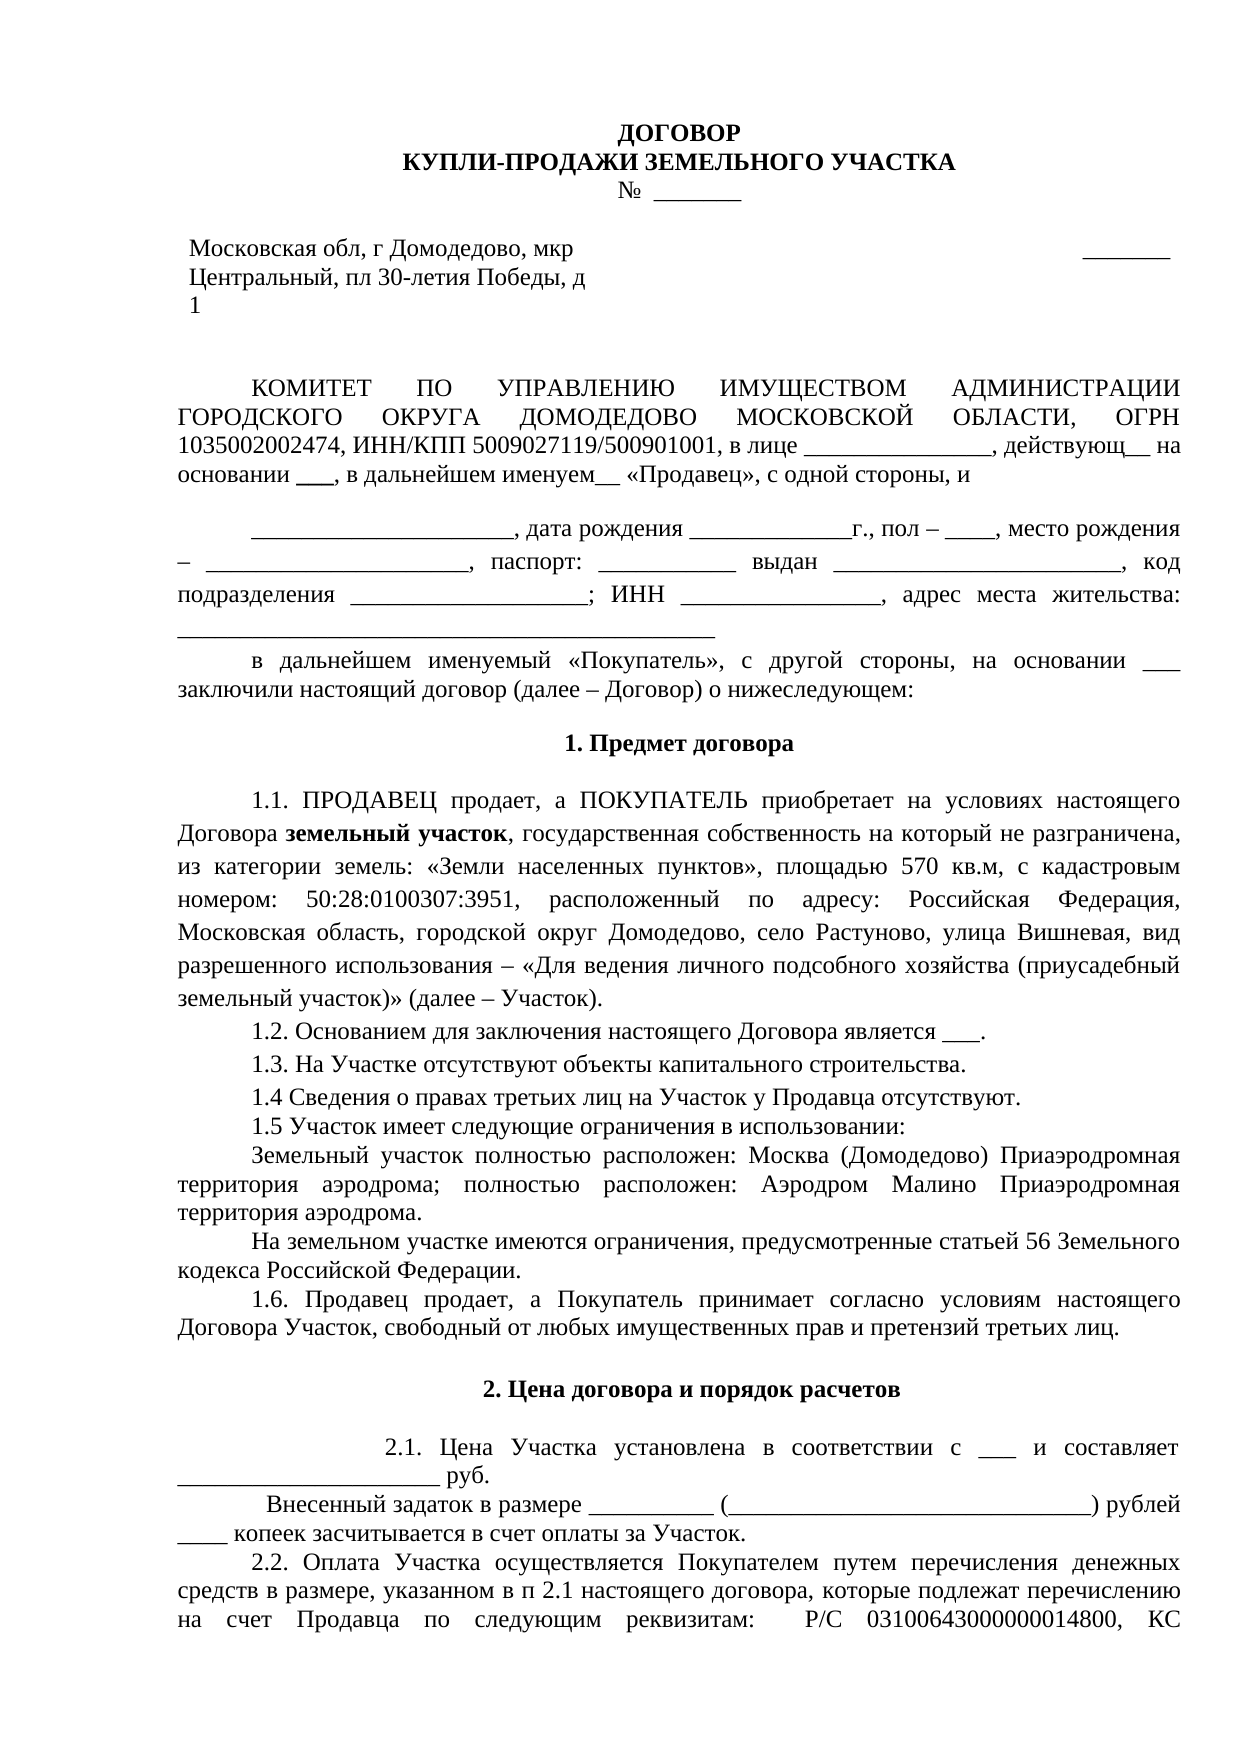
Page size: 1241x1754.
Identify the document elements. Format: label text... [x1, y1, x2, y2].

text КОМИТЕТ ПО УПРАВЛЕНИЮ ИМУЩЕСТВОМ АДМИНИСТРАЦИИ ГОРОДСКОГО ОКРУГА ДОМОДЕДОВО МОСКОВСКОЙ ОБЛАСТИ, ОГРН 1035002002474, ИНН/КПП 5009027119/500901001, в лице _______________, действующ__ на основании ___, в дальнейшем именуем__ «Продавец», с одной стороны, и [177, 373, 1181, 488]
text 1.6. Продавец продает, а Покупатель принимает согласно условиям настоящего Договора Участок, свободный от любых имущественных прав и претензий третьих лиц. [177, 1284, 1181, 1341]
text 1.1. ПРОДАВЕЦ продает, а ПОКУПАТЕЛЬ приобретает на условиях настоящего Договора земельный участок, государственная собственность на который не разграничена, из категории земель: «Земли населенных пунктов», площадью 570 кв.м, с кадастровым номером: 50:28:0100307:3951, расположенный по адресу: Российская Федерация, Московская область, городской округ Домодедово, село Растуново, улица Вишневая, вид разрешенного использования – «Для ведения личного подсобного хозяйства (приусадебный земельный участок)» (далее – Участок). [177, 785, 1181, 1012]
text 1.2. Основанием для заключения настоящего Договора является ___. [177, 1016, 1181, 1045]
text 1.5 Участок имеет следующие ограничения в использовании: [177, 1111, 1181, 1140]
text № _______ [177, 176, 1181, 204]
text Внесенный задаток в размере __________ (_____________________________) рублей ____ копеек засчитывается в счет оплаты за Участок. [177, 1489, 1181, 1547]
text в дальнейшем именуемый «Покупатель», с другой стороны, на основании ___ заключили настоящий договор (далее – Договор) о нижеследующем: [177, 645, 1181, 703]
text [177, 1547, 1181, 1633]
text 2. Цена договора и порядок расчетов [177, 1374, 1181, 1403]
text 1. Предмет договора [177, 728, 1181, 756]
text На земельном участке имеются ограничения, предусмотренные статьей 56 Земельного кодекса Российской Федерации. [177, 1226, 1181, 1284]
text КУПЛИ-ПРОДАЖИ ЗЕМЕЛЬНОГО УЧАСТКА [177, 147, 1181, 176]
text 1.4 Сведения о правах третьих лиц на Участок у Продавца отсутствуют. [177, 1082, 1181, 1111]
text ДОГОВОР [177, 118, 1181, 147]
table_header Московская обл, г Домодедово, мкр Центральный, пл 30-летия Победы, д 1 [177, 233, 605, 319]
text 2.1. Цена Участка установлена в соответствии с ___ и составляет _____________________ руб. [177, 1432, 1181, 1489]
text Земельный участок полностью расположен: Москва (Домодедово) Приаэродромная территория аэродрома; полностью расположен: Аэродром Малино Приаэродромная территория аэродрома. [177, 1140, 1181, 1226]
text _____________________, дата рождения _____________г., пол – ____, место рождения – _____________________, паспорт: ___________ выдан _______________________, код подразделения ___________________; ИНН ________________, адрес места жительства: ___________________________________________ [177, 513, 1181, 641]
table_header _______ [605, 233, 1181, 319]
text 1.3. На Участке отсутствуют объекты капитального строительства. [177, 1049, 1181, 1078]
